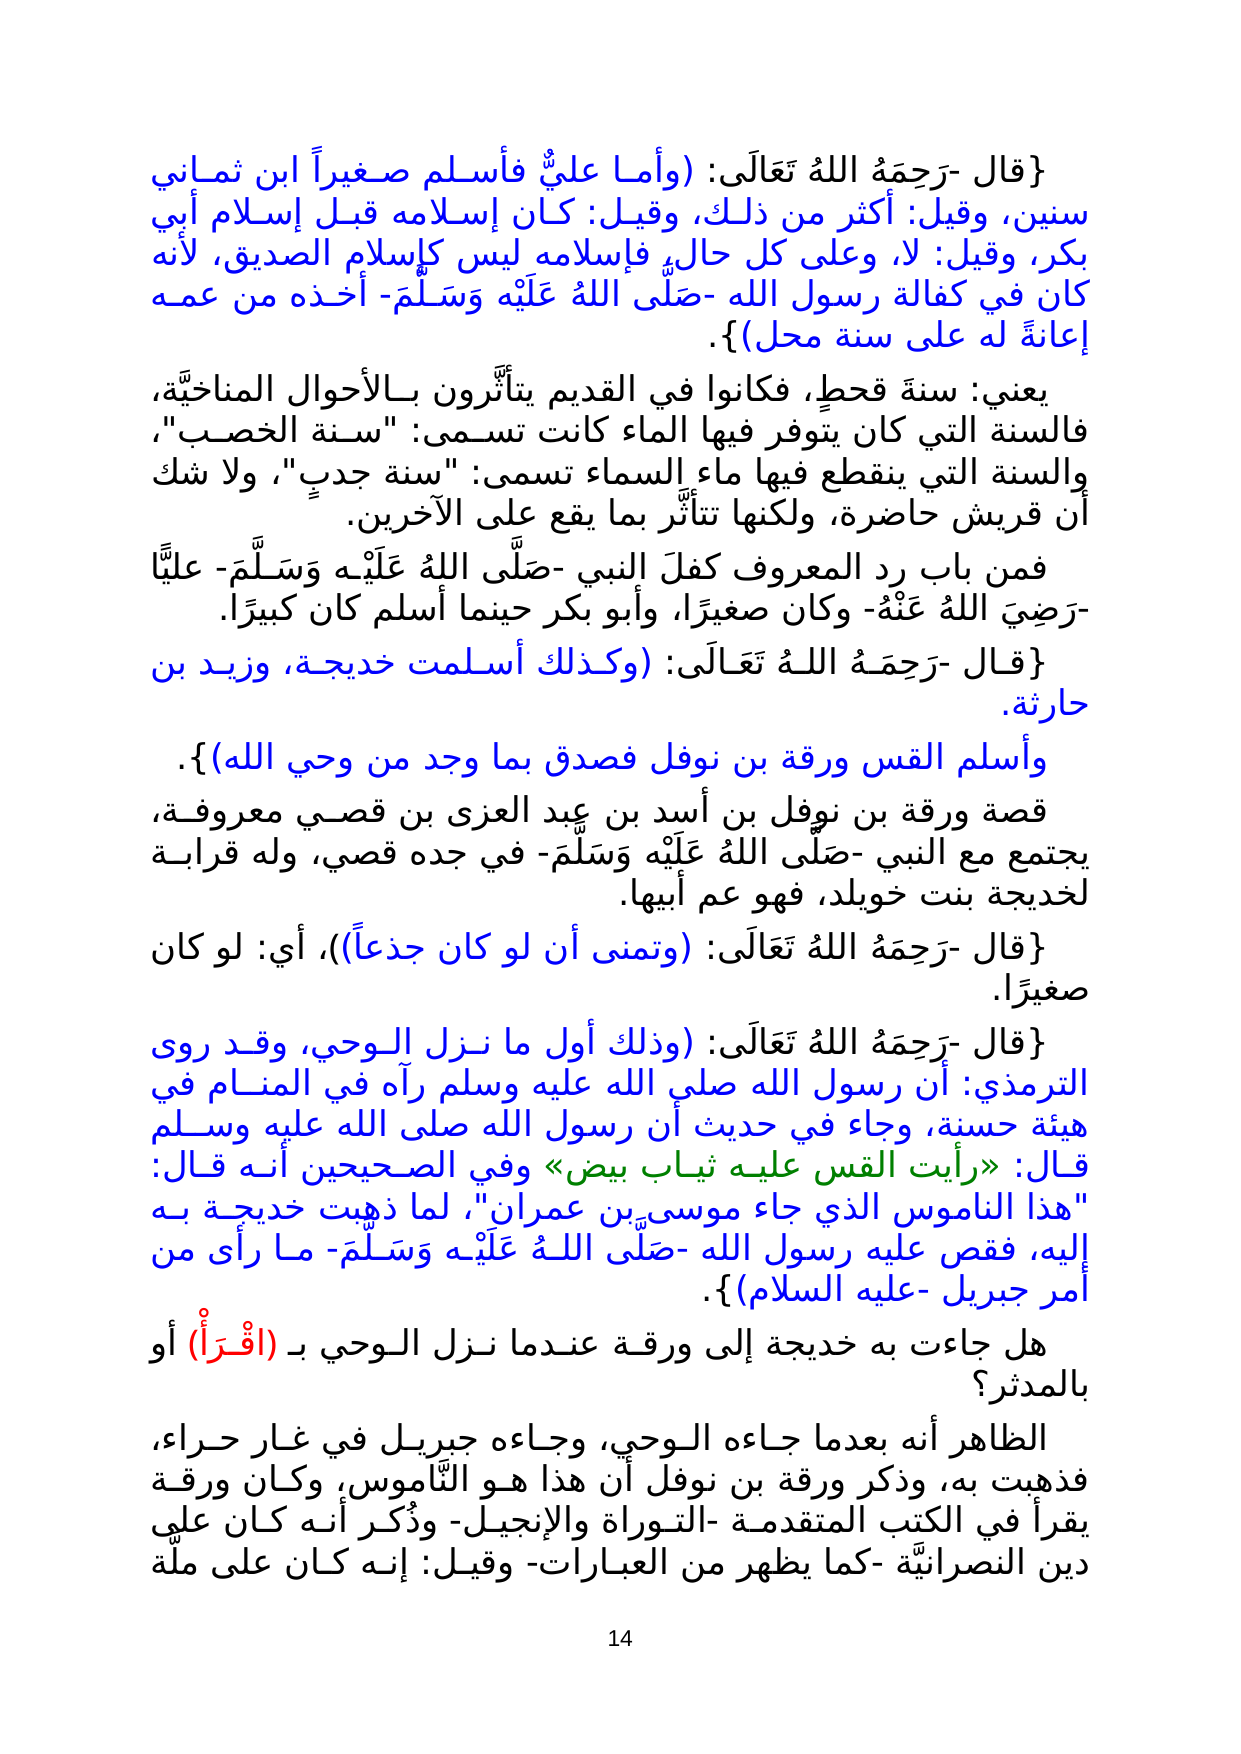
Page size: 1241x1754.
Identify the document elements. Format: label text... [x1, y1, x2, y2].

text {قال -رَحِمَهُ اللهُ تَعَالَى: (وذلك أول ما نزل الوحي، وقد روى الترمذي: أن رسول الله صلى الله عليه وسلم رآه في المنام في هيئة حسنة، وجاء في حديث أن رسول الله صلى الله عليه وسلم قال: «رأيت القس عليه ثياب بيض» وفي الصحيحين أنه قال: "هذا الناموس الذي جاء موسى بن عمران"، لما ذهبت خديجة به إليه، فقص عليه رسول الله -صَلَّى اللهُ عَلَيْه وَسَلَّمَ- ما رأى من أمر جبريل -عليه السلام)}. [150, 1021, 1090, 1310]
text {قال -رَحِمَهُ اللهُ تَعَالَى: (وتمنى أن لو كان جذعاً)﴾، أي: لو كان صغيرًا. [150, 926, 1090, 1009]
text {قال -رَحِمَهُ اللهُ تَعَالَى: (وأما عليٌّ فأسلم صغيراً ابن ثماني سنين، وقيل: أكثر من ذلك، وقيل: كان إسلامه قبل إسلام أبي بكر، وقيل: لا، وعلى كل حال، فإسلامه ليس كإسلام الصديق، لأنه كان في كفالة رسول الله -صَلَّى اللهُ عَلَيْه وَسَلَّمَ- أخذه من عمه إعانةً له على سنة محل)}. [150, 150, 1090, 356]
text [150, 1417, 1090, 1582]
text {قال -رَحِمَهُ اللهُ تَعَالَى: (وكذلك أسلمت خديجة، وزيد بن حارثة. [150, 641, 1090, 724]
text يعني: سنةَ قحطٍ، فكانوا في القديم يتأثَّرون بالأحوال المناخيَّة، فالسنة التي كان يتوفر فيها الماء كانت تسمى: "سنة الخصب"، والسنة التي ينقطع فيها ماء السماء تسمى: "سنة جدبٍ"، ولا شك أن قريش حاضرة، ولكنها تتأثَّر بما يقع على الآخرين. [150, 369, 1090, 534]
text قصة ورقة بن نوفل بن أسد بن عبد العزى بن قصي معروفة، يجتمع مع النبي -صَلَّى اللهُ عَلَيْه وَسَلَّمَ- في جده قصي، وله قرابة لخديجة بنت خويلد، فهو عم أبيها. [150, 790, 1090, 914]
text فمن باب رد المعروف كفلَ النبي -صَلَّى اللهُ عَلَيْه وَسَلَّمَ- عليًّا -رَضِيَ اللهُ عَنْهُ- وكان صغيرًا، وأبو بكر حينما أسلم كان كبيرًا. [150, 546, 1090, 629]
text هل جاءت به خديجة إلى ورقة عندما نزل الوحي بـ ﴿اقْرَأْ﴾ أو بالمدثر؟ [150, 1322, 1090, 1405]
text وأسلم القس ورقة بن نوفل فصدق بما وجد من وحي الله)}. [150, 736, 1090, 777]
